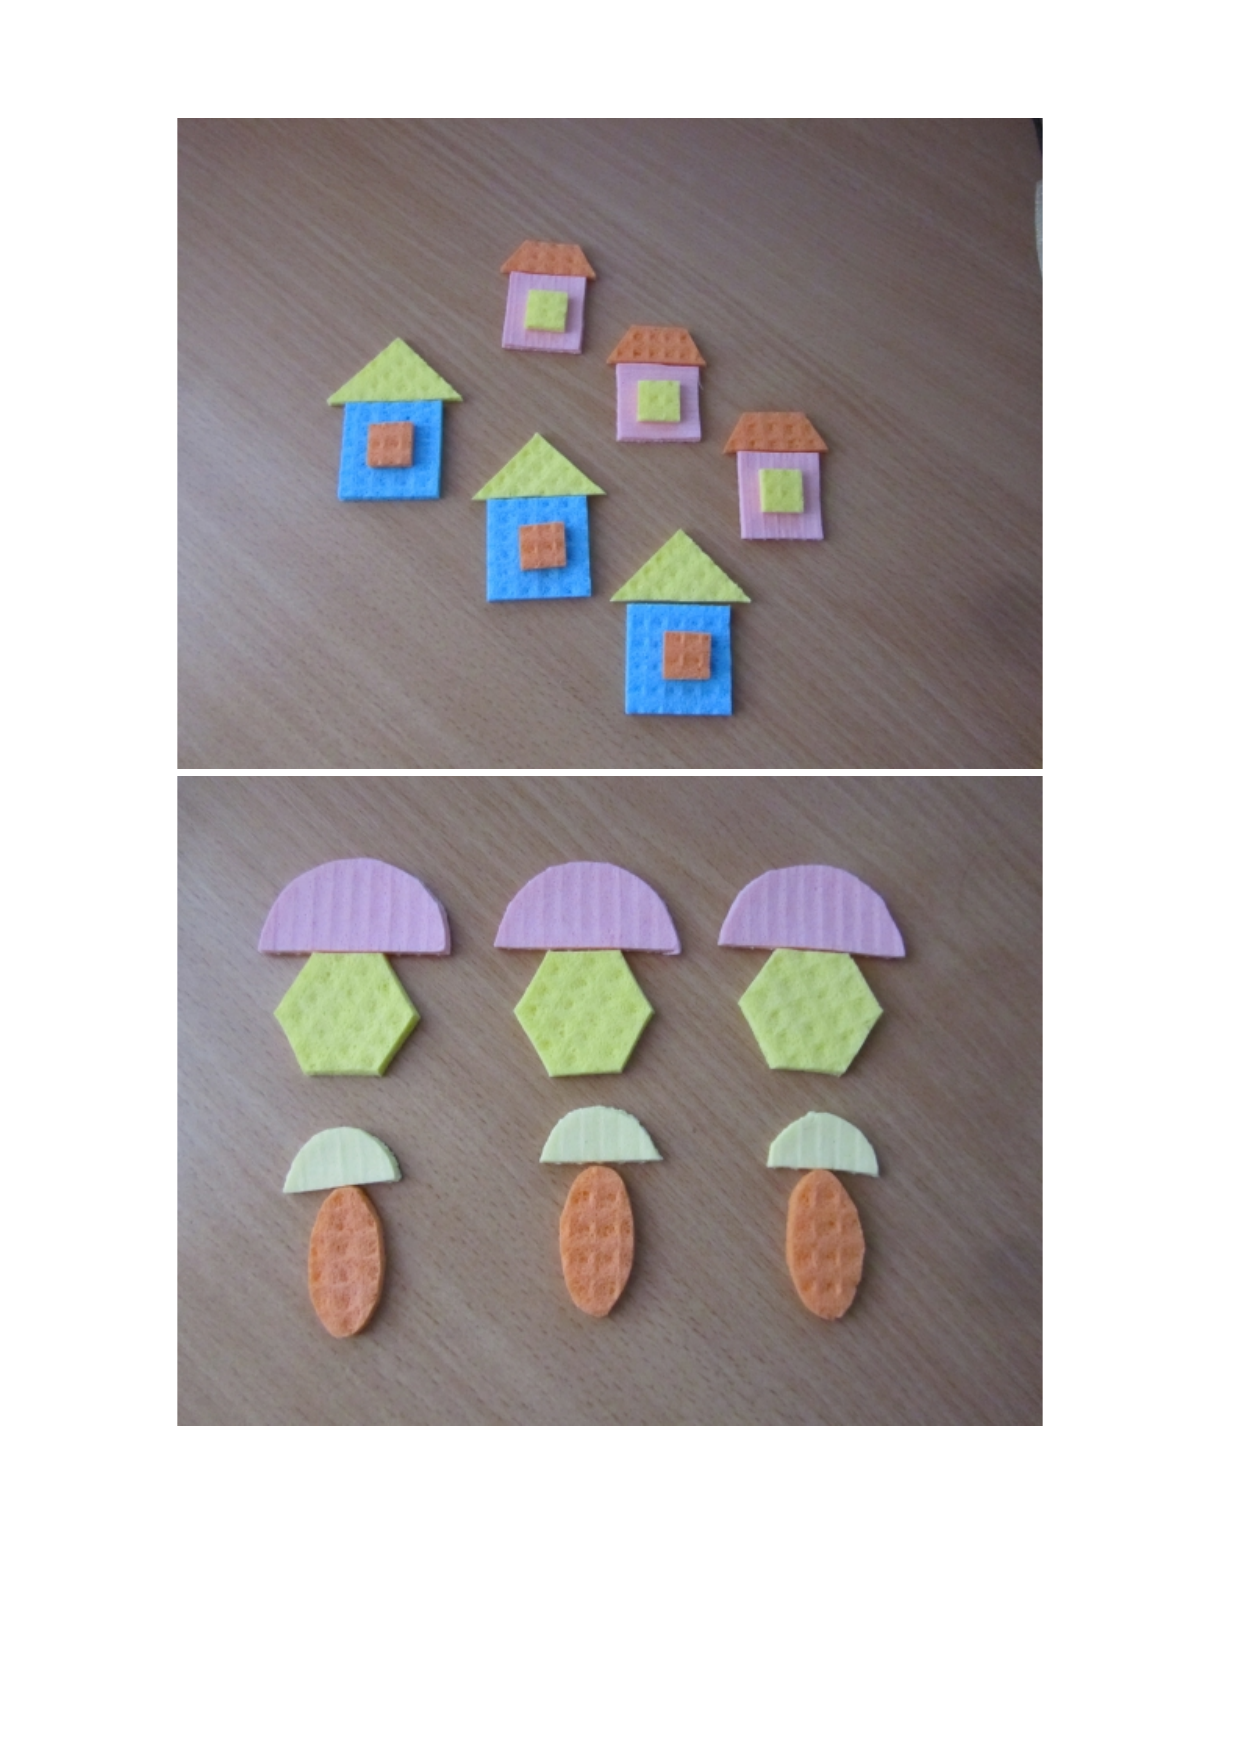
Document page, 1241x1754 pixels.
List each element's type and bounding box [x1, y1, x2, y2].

picture [177, 118, 1043, 769]
picture [177, 776, 1043, 1426]
